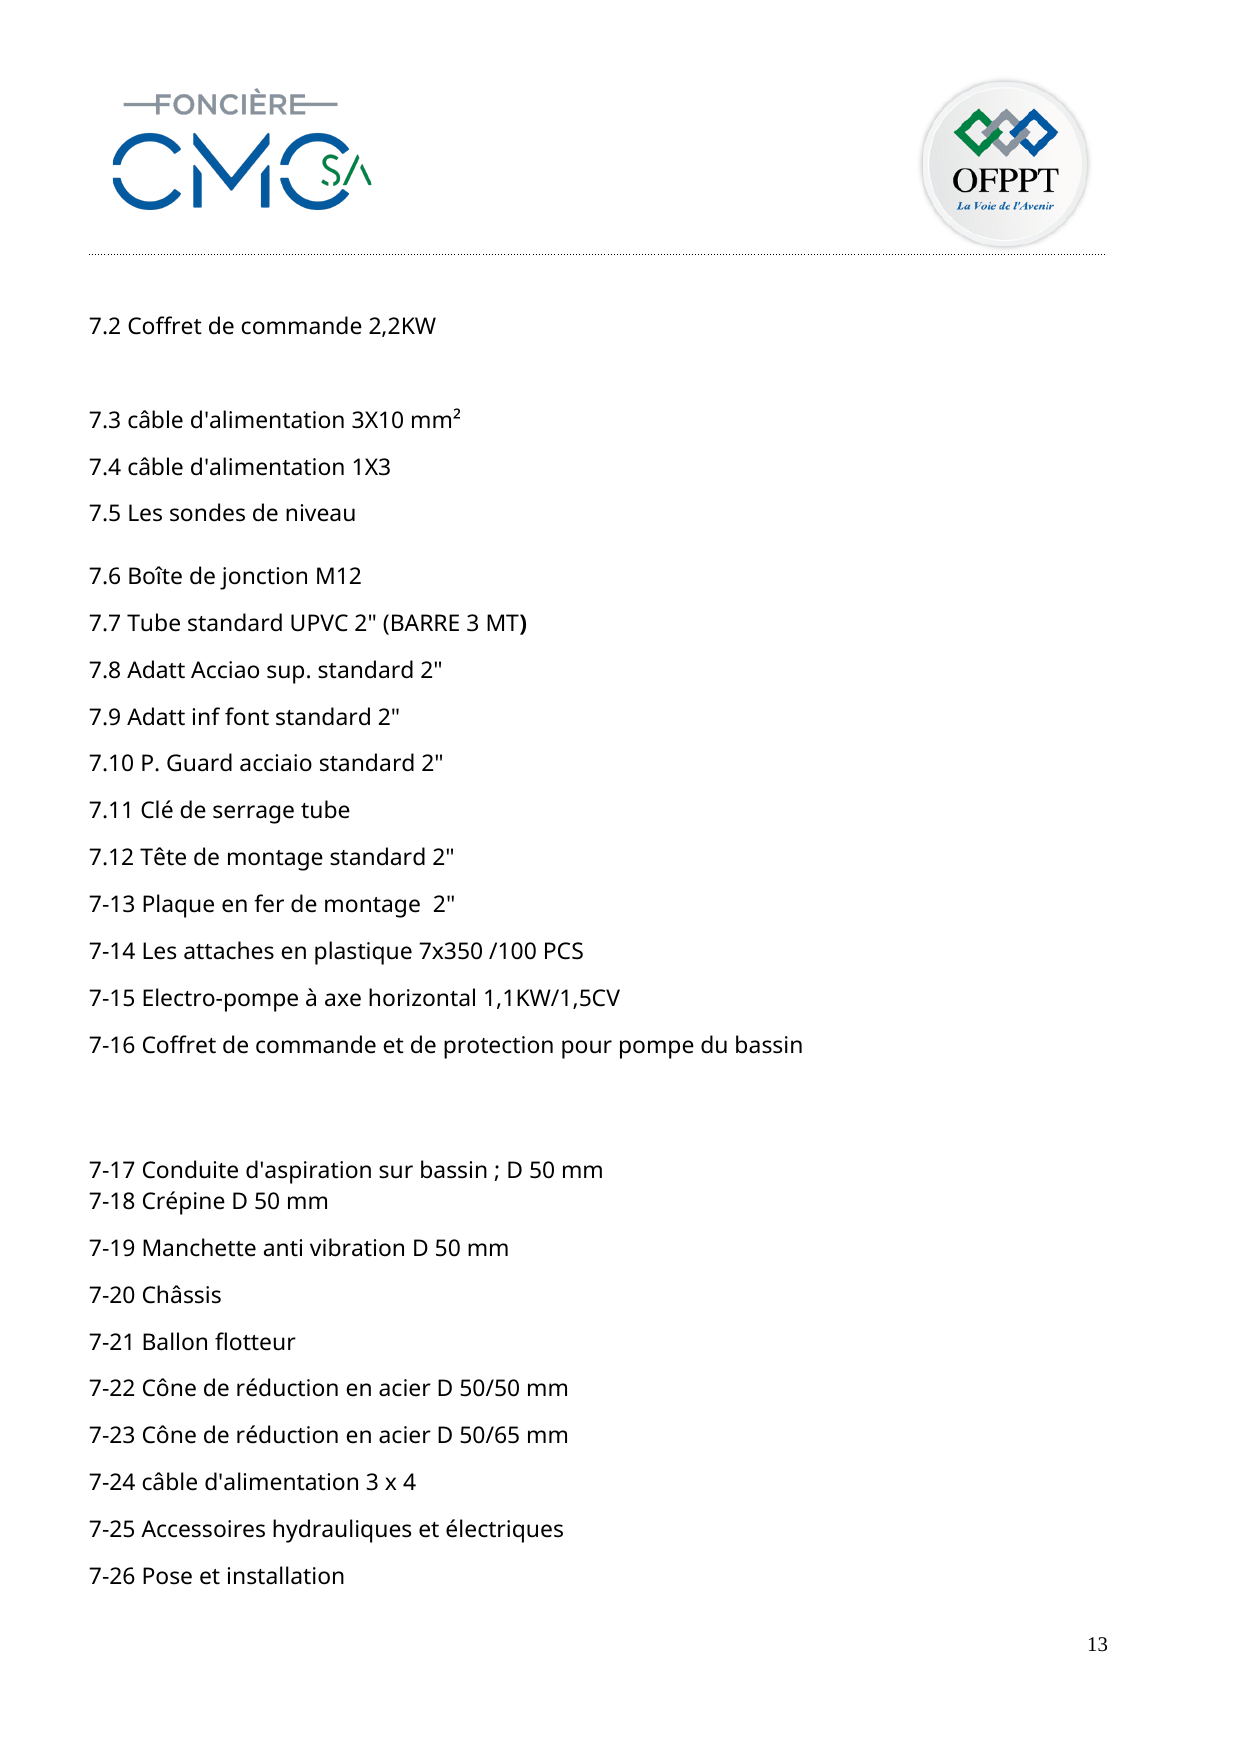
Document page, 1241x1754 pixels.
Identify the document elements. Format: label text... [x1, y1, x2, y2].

text 7-18 Crépine D 50 mm [89, 1185, 1107, 1216]
text 7-16 Coffret de commande et de protection pour pompe du bassin [89, 1029, 1107, 1060]
text 7-14 Les attaches en plastique 7x350 /100 PCS [89, 935, 1107, 966]
text 7-26 Pose et installation [89, 1560, 1107, 1591]
text 7.5 Les sondes de niveau [89, 497, 1107, 529]
text 7-23 Cône de réduction en acier D 50/65 mm [89, 1419, 1107, 1451]
text 7-17 Conduite d'aspiration sur bassin ; D 50 mm [89, 1154, 1107, 1185]
text 7-15 Electro-pompe à axe horizontal 1,1KW/1,5CV [89, 982, 1107, 1013]
text 7.8 Adatt Acciao sup. standard 2" [89, 654, 1107, 685]
text 7-25 Accessoires hydrauliques et électriques [89, 1513, 1107, 1544]
text 7.2 Coffret de commande 2,2KW [89, 310, 1107, 341]
text 7-24 câble d'alimentation 3 x 4 [89, 1466, 1107, 1497]
text 7-20 Châssis [89, 1279, 1107, 1310]
picture [112, 88, 372, 210]
text 7.9 Adatt inf font standard 2" [89, 701, 1107, 732]
text 7.12 Tête de montage standard 2" [89, 841, 1107, 872]
text 7-13 Plaque en fer de montage 2" [89, 888, 1107, 919]
text 7-21 Ballon flotteur [89, 1326, 1107, 1357]
text 7.10 P. Guard acciaio standard 2" [89, 747, 1107, 779]
text 7.4 câble d'alimentation 1X3 [89, 451, 1107, 482]
text 7.3 câble d'alimentation 3X10 mm² [89, 404, 1107, 435]
picture [914, 73, 1095, 254]
text 7-19 Manchette anti vibration D 50 mm [89, 1232, 1107, 1263]
text 7-22 Cône de réduction en acier D 50/50 mm [89, 1372, 1107, 1404]
text 7.7 Tube standard UPVC 2" (BARRE 3 MT) [89, 607, 1107, 638]
text 7.6 Boîte de jonction M12 [89, 560, 1107, 591]
text 7.11 Clé de serrage tube [89, 794, 1107, 826]
